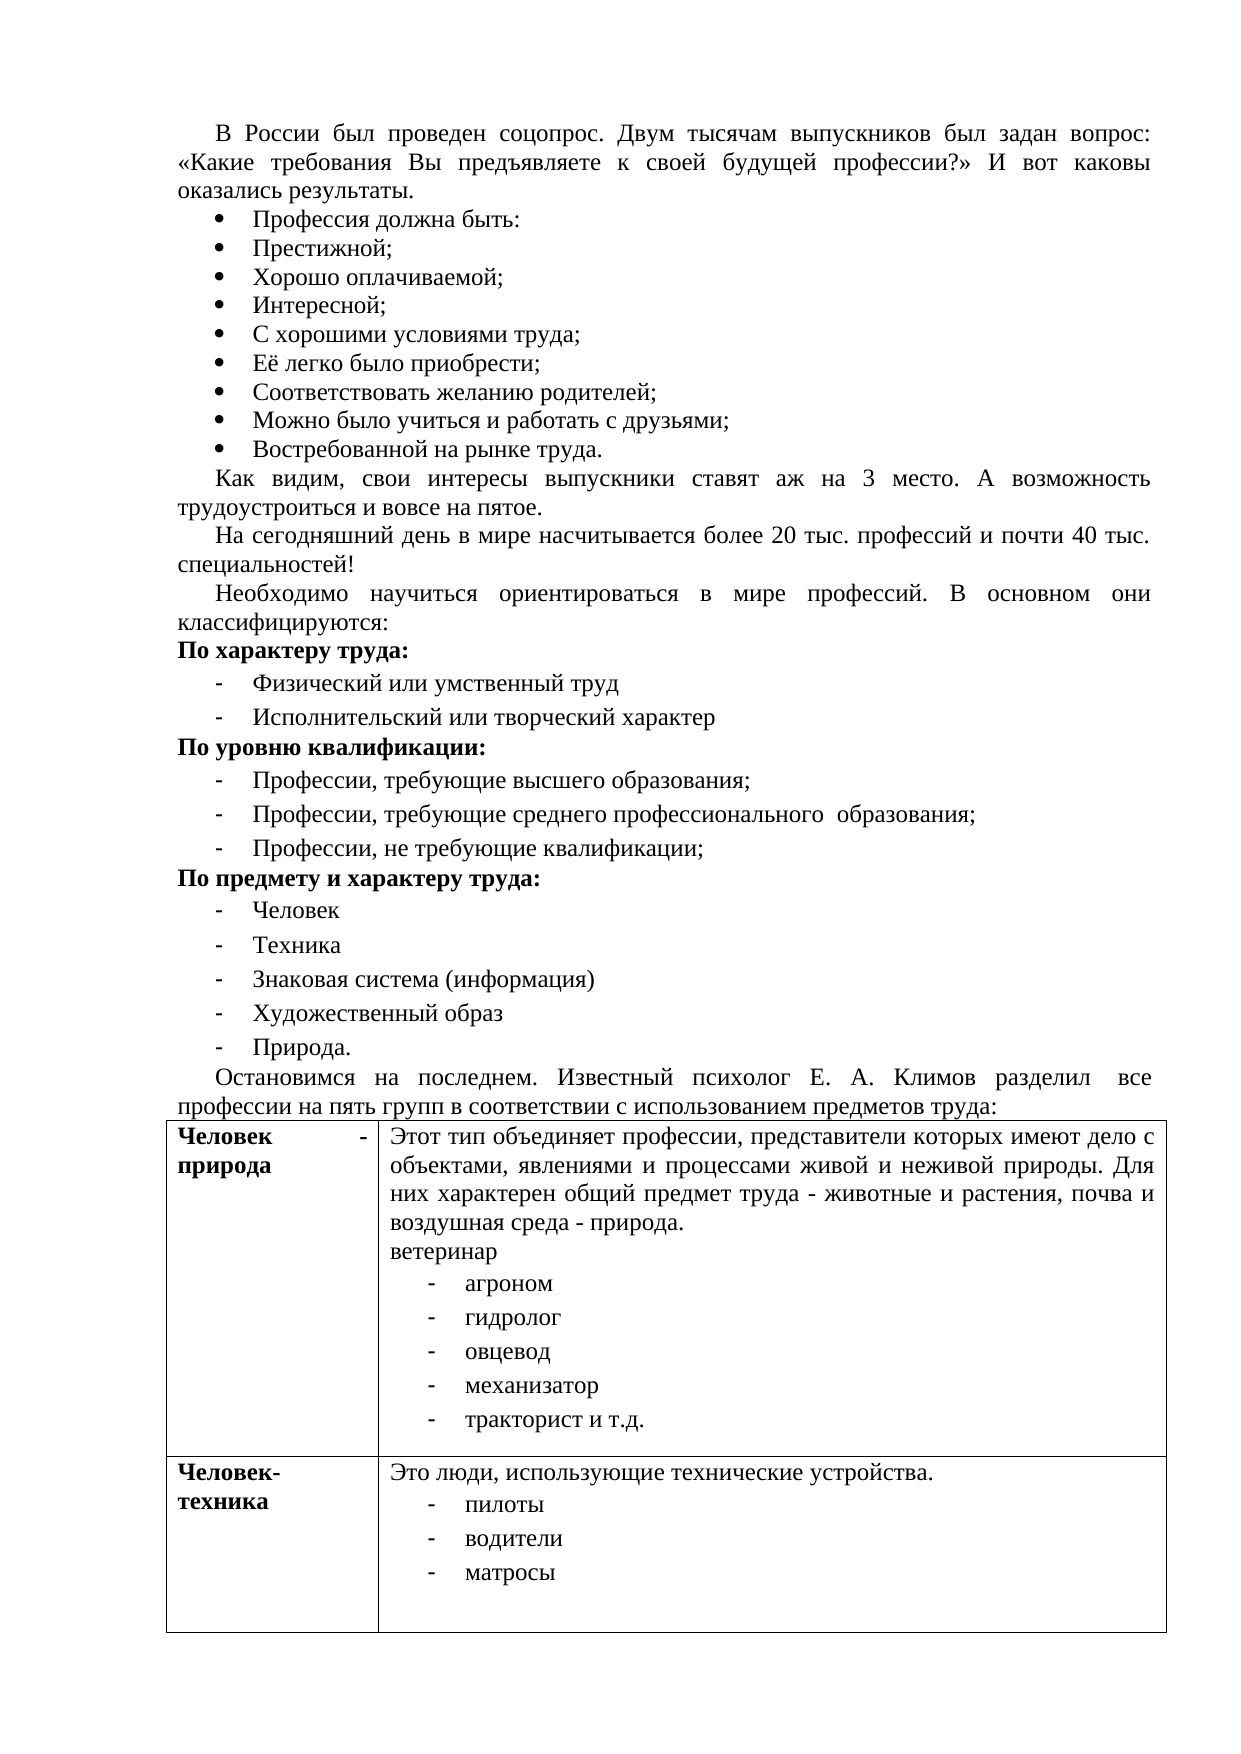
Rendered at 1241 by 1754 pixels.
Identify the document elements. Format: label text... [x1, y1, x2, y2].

list Техника [215, 926, 1152, 960]
list Физический или умственный труд [215, 664, 1152, 698]
text Как видим, свои интересы выпускники ставят аж на 3 место. А возможность трудоустроиться и вовсе на пятое. [177, 463, 1152, 521]
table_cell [379, 1457, 1166, 1632]
table_header Этот тип объединяет профессии, представители которых имеют дело с объектами, явлениями и процессами живой и неживой природы. Для них характерен общий предмет труда - животные и растения, почва и воздушная среда - природа. ветеринар агроном гидролог овцевод механизатор тракторист и т.д. [379, 1121, 1166, 1456]
text По характеру труда: [177, 636, 1152, 664]
table_cell Человек-техника [167, 1457, 378, 1632]
list Профессии, не требующие квалификации; [215, 829, 1152, 863]
text Необходимо научиться ориентироваться в мире профессий. В основном они классифицируются: [177, 578, 1152, 636]
list Соответствовать желанию родителей; [215, 377, 1152, 406]
text По уровню квалификации: [177, 732, 1152, 761]
list Интересной; [215, 291, 1152, 319]
table_header Человек - природа [167, 1121, 378, 1456]
list Престижной; [215, 233, 1152, 262]
list Природа. [215, 1028, 1152, 1062]
list Исполнительский или творческий характер [215, 698, 1152, 732]
text Остановимся на последнем. Известный психолог Е. А. Климов разделил все профессии на пять групп в соответствии с использованием предметов труда: [177, 1062, 1152, 1120]
list Можно было учиться и работать с друзьями; [215, 406, 1152, 434]
list Художественный образ [215, 994, 1152, 1028]
list Знаковая система (информация) [215, 960, 1152, 994]
list Профессия должна быть: [215, 204, 1152, 233]
text На сегодняшний день в мире насчитывается более 20 тыс. профессий и почти 40 тыс. специальностей! [177, 521, 1152, 578]
list Хорошо оплачиваемой; [215, 262, 1152, 291]
text В России был проведен соцопрос. Двум тысячам выпускников был задан вопрос: «Какие требования Вы предъявляете к своей будущей профессии?» И вот каковы оказались результаты. [177, 118, 1152, 204]
list Профессии, требующие высшего образования; [215, 761, 1152, 795]
list С хорошими условиями труда; [215, 319, 1152, 348]
list Её легко было приобрести; [215, 348, 1152, 377]
text По предмету и характеру труда: [177, 863, 1152, 892]
list Востребованной на рынке труда. [215, 434, 1152, 463]
list Профессии, требующие среднего профессионального образования; [215, 795, 1152, 829]
list Человек [215, 892, 1152, 926]
